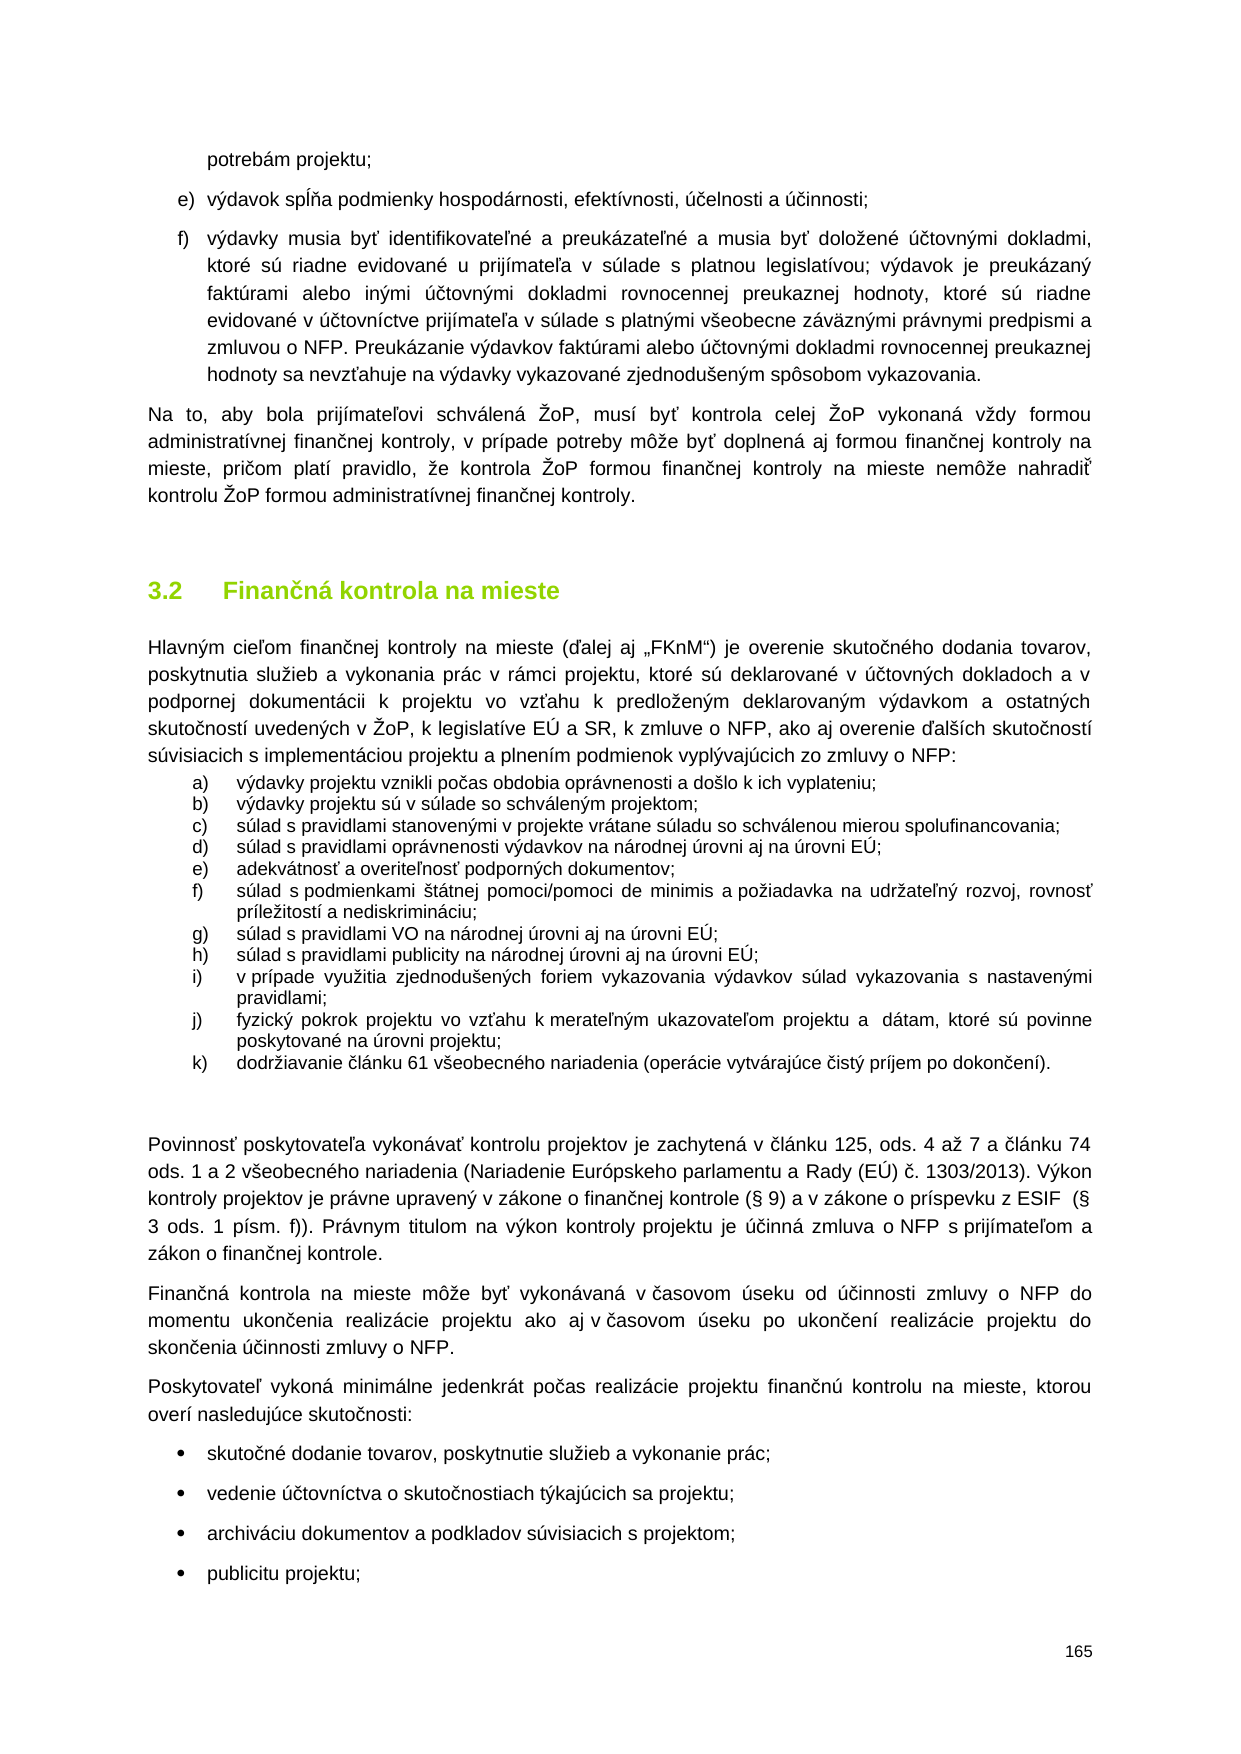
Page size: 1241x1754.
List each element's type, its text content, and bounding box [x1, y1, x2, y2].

text skutočné dodanie tovarov, poskytnutie služieb a vykonanie prác; [177, 1442, 1092, 1465]
text vedenie účtovníctva o skutočnostiach týkajúcich sa projektu; [177, 1482, 1092, 1505]
list fyzický pokrok projektu vo vzťahu k merateľným ukazovateľom projektu a dátam, ktoré sú povinne poskytované na úrovni projektu; [192, 1009, 1092, 1052]
text publicitu projektu; [177, 1562, 1092, 1584]
text Poskytovateľ vykoná minimálne jedenkrát počas realizácie projektu finančnú kontrolu na mieste, ktorou overí nasledujúce skutočnosti: [148, 1375, 1092, 1425]
list výdavok spĺňa podmienky hospodárnosti, efektívnosti, účelnosti a účinnosti; x. 2014 [177, 187, 1092, 210]
list výdavky projektu sú v súlade so schváleným projektom; [192, 793, 1092, 815]
list súlad s podmienkami štátnej pomoci/pomoci de minimis a požiadavka na udržateľný rozvoj, rovnosť príležitostí a nediskrimináciu; [192, 879, 1092, 922]
subtitle Finančná kontrola na mieste [148, 576, 1092, 605]
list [177, 148, 1092, 170]
list súlad s pravidlami stanovenými v projekte vrátane súladu so schválenou mierou spolufinancovania; [192, 815, 1092, 836]
list v prípade využitia zjednodušených foriem vykazovania výdavkov súlad vykazovania s nastavenými pravidlami; [192, 966, 1092, 1009]
list výdavky musia byť identifikovateľné a preukázateľné a musia byť doložené účtovnými dokladmi, ktoré sú riadne evidované u prijímateľa v súlade s platnou legislatívou; výdavok je preukázaný faktúrami alebo inými účtovnými dokladmi rovnocennej preukaznej hodnoty, ktoré sú riadne evidované v účtovníctve prijímateľa v súlade s platnými všeobecne záväznými právnymi predpismi a zmluvou o NFP. Preukázanie výdavkov faktúrami alebo účtovnými dokladmi rovnocennej preukaznej hodnoty sa nevzťahuje na výdavky vykazované zjednodušeným spôsobom vykazovania. [177, 227, 1092, 386]
list adekvátnosť a overiteľnosť podporných dokumentov; [192, 858, 1092, 879]
text Povinnosť poskytovateľa vykonávať kontrolu projektov je zachytená v článku 125, ods. 4 až 7 a článku 74 ods. 1 a 2 všeobecného nariadenia (Nariadenie Európskeho parlamentu a Rady (EÚ) č. 1303/2013). Výkon kontroly projektov je právne upravený v zákone o finančnej kontrole (§ 9) a v zákone o príspevku z ESIF (§ 3 ods. 1 písm. f)). Právnym titulom na výkon kontroly projektu je účinná zmluva o NFP s prijímateľom a zákon o finančnej kontrole. [148, 1133, 1092, 1264]
list výdavky projektu vznikli počas obdobia oprávnenosti a došlo k ich vyplateniu; [192, 772, 1092, 793]
text archiváciu dokumentov a podkladov súvisiacich s projektom; [177, 1522, 1092, 1545]
text Finančná kontrola na mieste môže byť vykonávaná v časovom úseku od účinnosti zmluvy o NFP do momentu ukončenia realizácie projektu ako aj v časovom úseku po ukončení realizácie projektu do skončenia účinnosti zmluvy o NFP. [148, 1281, 1092, 1358]
list súlad s pravidlami publicity na národnej úrovni aj na úrovni EÚ; [192, 944, 1092, 966]
list súlad s pravidlami VO na národnej úrovni aj na úrovni EÚ; [192, 922, 1092, 944]
list dodržiavanie článku 61 všeobecného nariadenia (operácie vytvárajúce čistý príjem po dokončení). [192, 1052, 1092, 1073]
text Na to, aby bola prijímateľovi schválená ŽoP, musí byť kontrola celej ŽoP vykonaná vždy formou administratívnej finančnej kontroly, v prípade potreby môže byť doplnená aj formou finančnej kontroly na mieste, pričom platí pravidlo, že kontrola ŽoP formou finančnej kontroly na mieste nemôže nahradiť̌ kontrolu ŽoP formou administratívnej finančnej kontroly. [148, 403, 1092, 507]
list súlad s pravidlami oprávnenosti výdavkov na národnej úrovni aj na úrovni EÚ; [192, 836, 1092, 858]
text Hlavným cieľom finančnej kontroly na mieste (ďalej aj „FKnM“) je overenie skutočného dodania tovarov, poskytnutia služieb a vykonania prác v rámci projektu, ktoré sú deklarované v účtovných dokladoch a v podpornej dokumentácii k projektu vo vzťahu k predloženým deklarovaným výdavkom a ostatných skutočností uvedených v ŽoP, k legislatíve EÚ a SR, k zmluve o NFP, ako aj overenie ďalších skutočností súvisiacich s implementáciou projektu a plnením podmienok vyplývajúcich zo zmluvy o NFP: [148, 636, 1092, 767]
